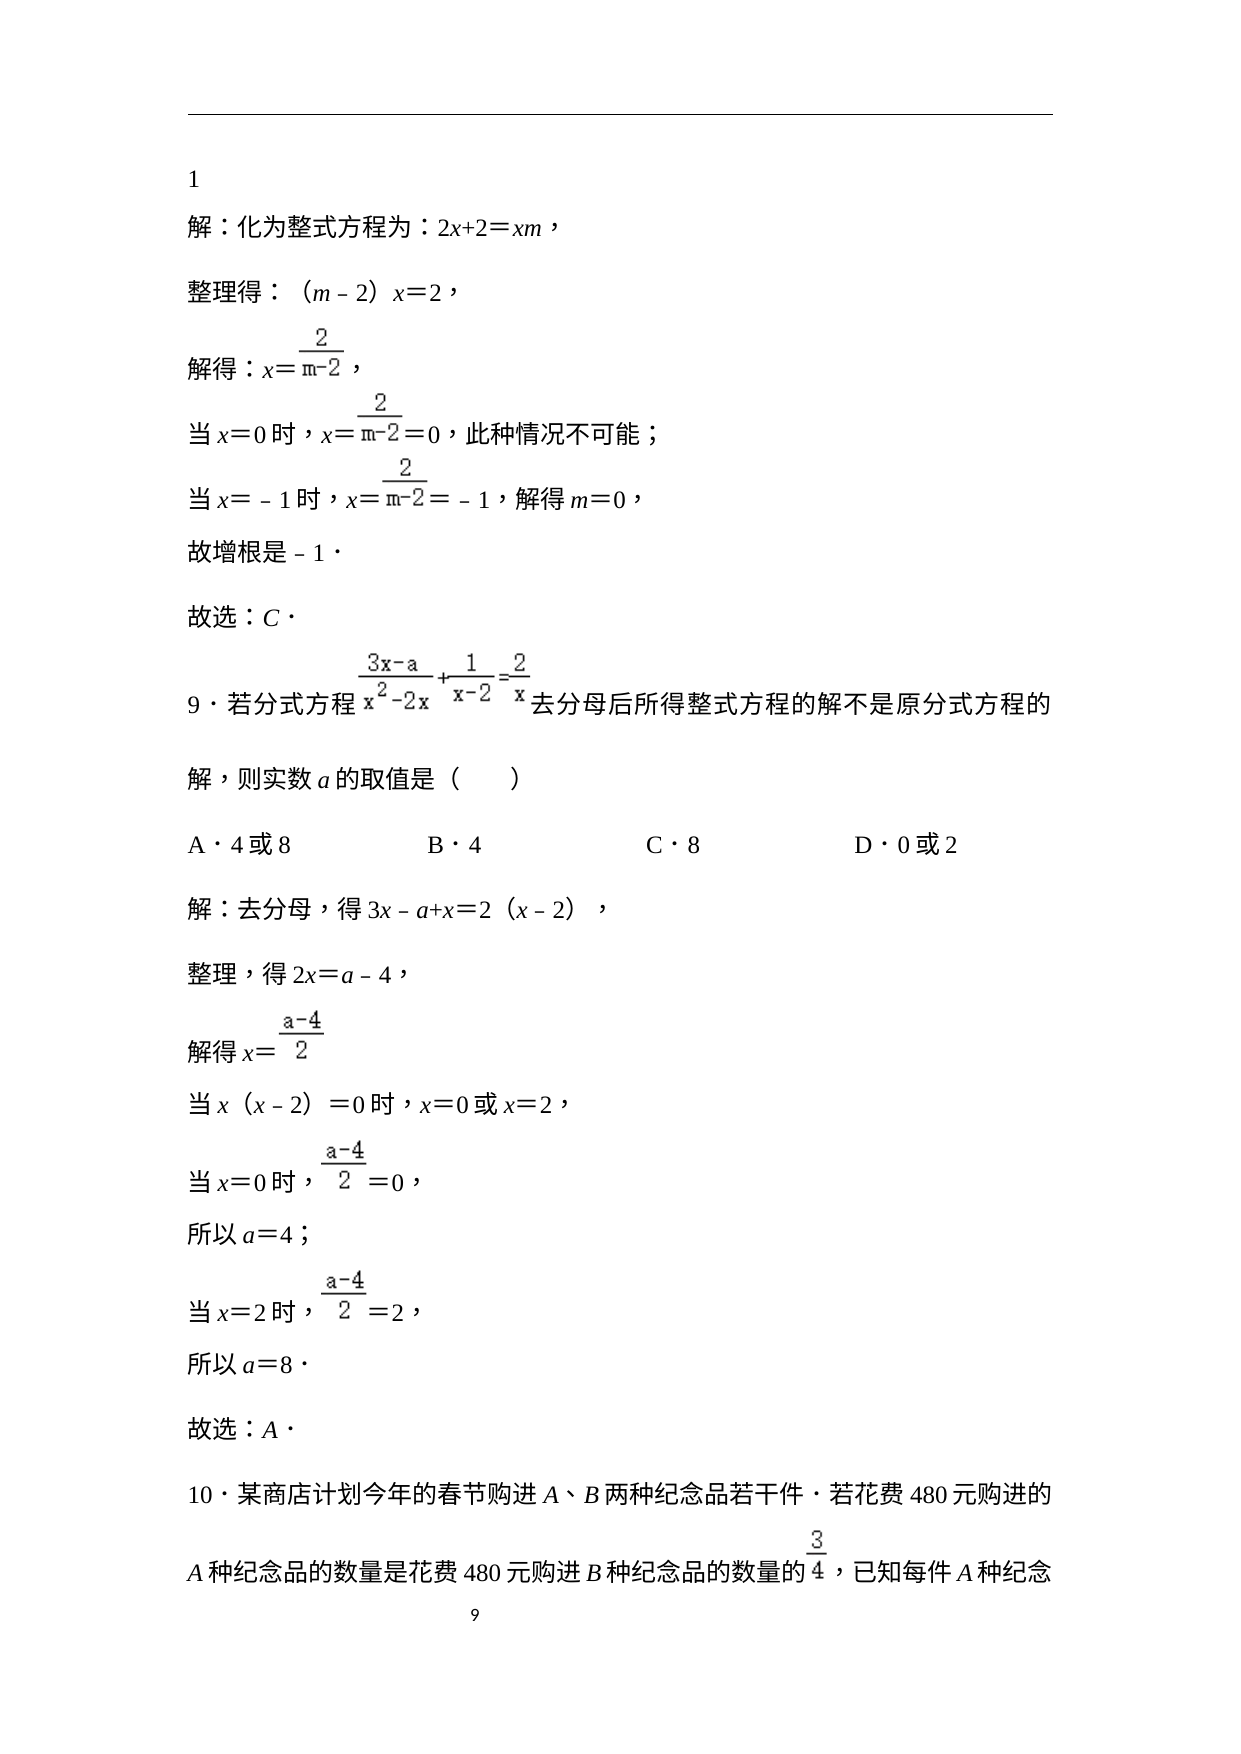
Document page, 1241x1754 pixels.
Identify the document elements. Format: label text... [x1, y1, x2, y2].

picture [806, 1526, 827, 1582]
text 当x＝﹣1时，x＝＝﹣1，解得m＝0， [187, 454, 1053, 519]
text 9．若分式方程去分母后所得整式方程的解不是原分式方程的解，则实数a的取值是（ ） [187, 649, 1053, 812]
picture [382, 454, 428, 509]
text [187, 1462, 1053, 1592]
text 解：化为整式方程为：2x+2＝xm， [187, 194, 1053, 259]
picture [357, 389, 403, 444]
picture [321, 1266, 367, 1322]
text 故选：A． [187, 1397, 1053, 1462]
text 当x＝0时，＝0， [187, 1137, 1053, 1202]
text 解得：x＝， [187, 324, 1053, 389]
picture [298, 324, 344, 379]
text 整理，得2x＝a﹣4， [187, 942, 1053, 1007]
text 所以a＝4； [187, 1202, 1053, 1267]
text A．4或8 B．4 C．8 D．0或2 [187, 812, 1053, 877]
text 当x＝0时，x＝＝0，此种情况不可能； [187, 389, 1053, 454]
text 当x＝2时，＝2， [187, 1267, 1053, 1332]
text 当x（x﹣2）＝0时，x＝0或x＝2， [187, 1072, 1053, 1137]
text 故增根是﹣1． [187, 519, 1053, 584]
text 整理得：（m﹣2）x＝2， [187, 259, 1053, 324]
text 解得x＝ [187, 1007, 1053, 1072]
picture [278, 1006, 324, 1062]
picture [358, 649, 530, 714]
text 故选：C． [187, 584, 1053, 649]
picture [321, 1136, 367, 1192]
text 所以a＝8． [187, 1332, 1053, 1397]
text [187, 162, 1053, 194]
text 解：去分母，得3x﹣a+x＝2（x﹣2）， [187, 877, 1053, 942]
